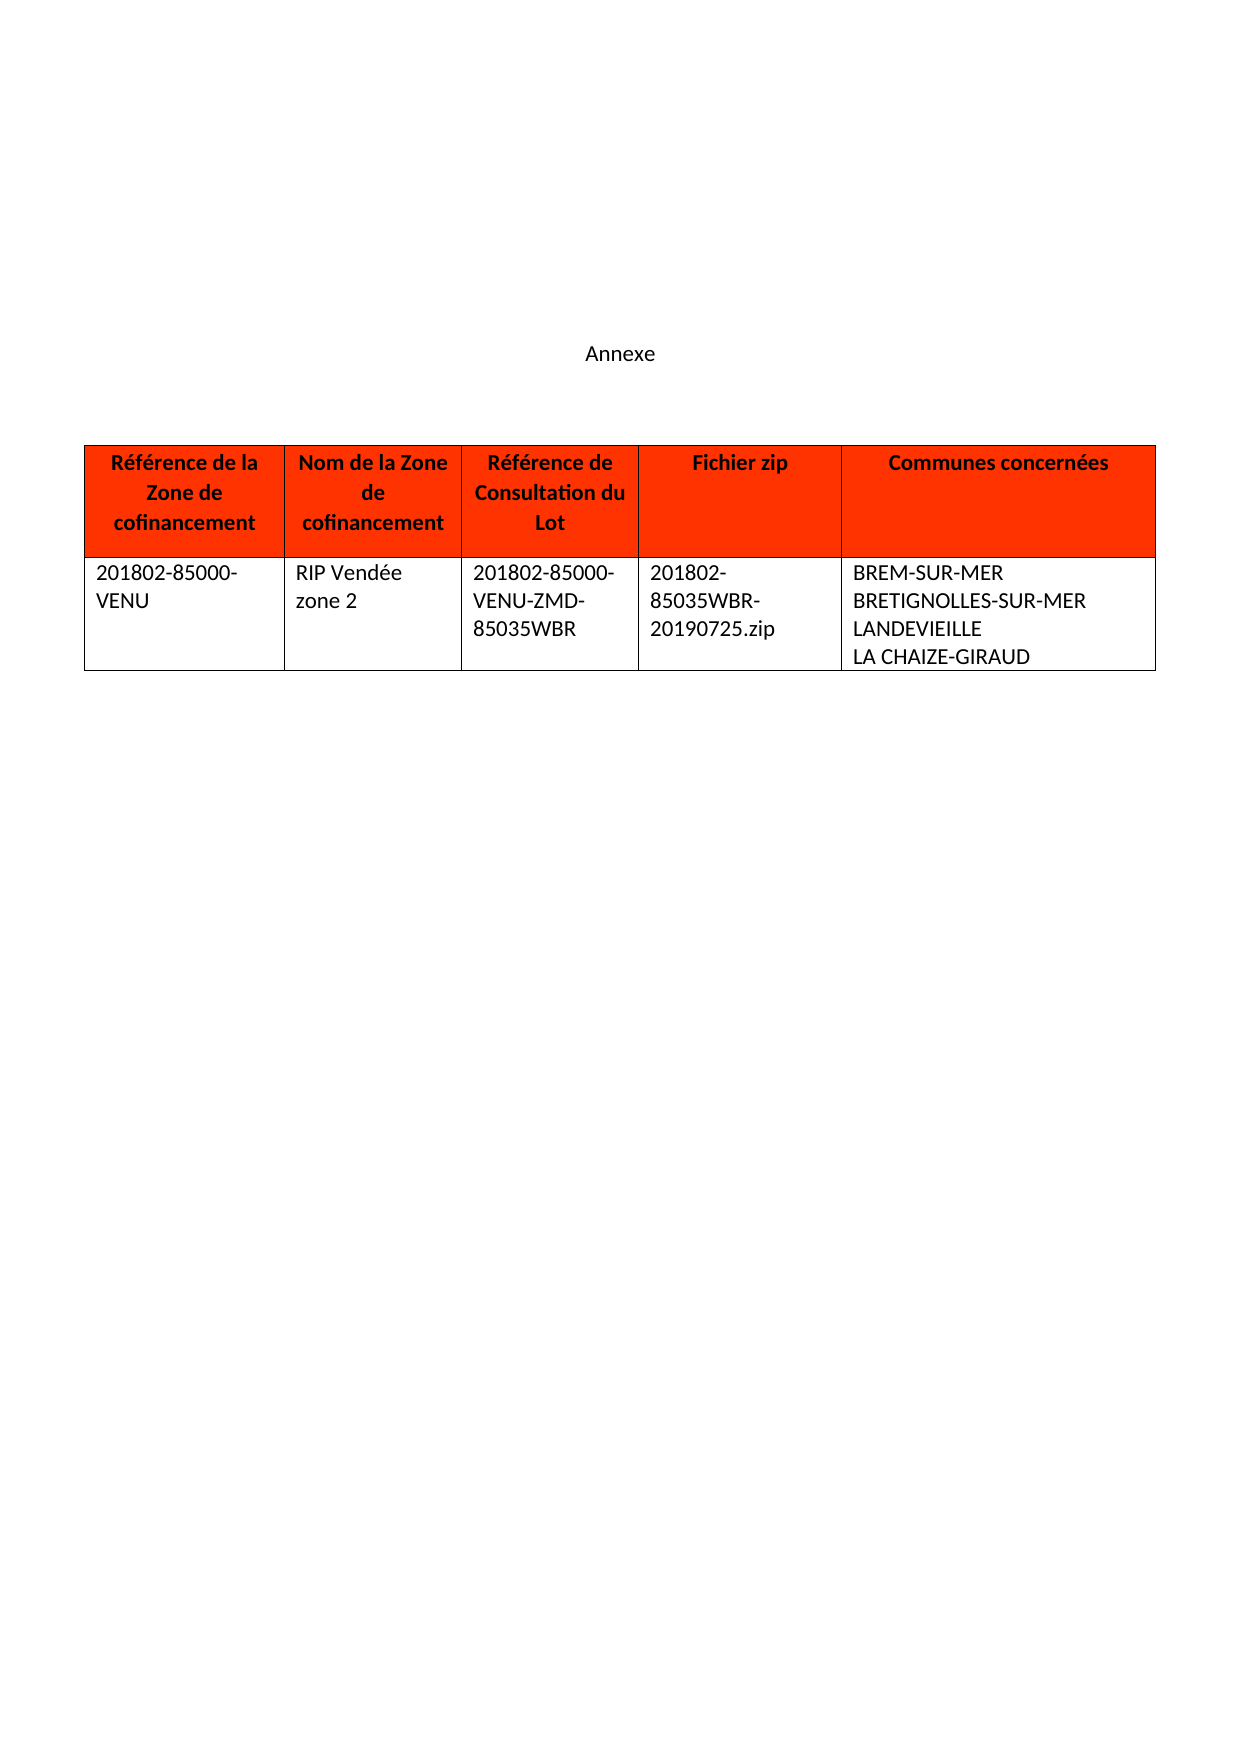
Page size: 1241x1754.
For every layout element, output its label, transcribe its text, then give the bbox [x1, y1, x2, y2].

table_header Référence de la Zone de cofinancement [85, 446, 284, 557]
table_header Référence de Consultation du Lot [462, 446, 638, 557]
table_header Fichier zip [639, 446, 841, 557]
table_cell 201802-85000-VENU-ZMD-85035WBR [462, 558, 638, 670]
table_cell 201802-85035WBR-20190725.zip [639, 558, 841, 670]
text Annexe [148, 339, 1093, 367]
table_header Nom de la Zone de cofinancement [285, 446, 461, 557]
table_cell 201802-85000-VENU [85, 558, 284, 670]
table_cell RIP Vendée zone 2 [285, 558, 461, 670]
table_cell BREM-SUR-MER BRETIGNOLLES-SUR-MER LANDEVIEILLE LA CHAIZE-GIRAUD [842, 558, 1155, 670]
table_header Communes concernées [842, 446, 1155, 557]
